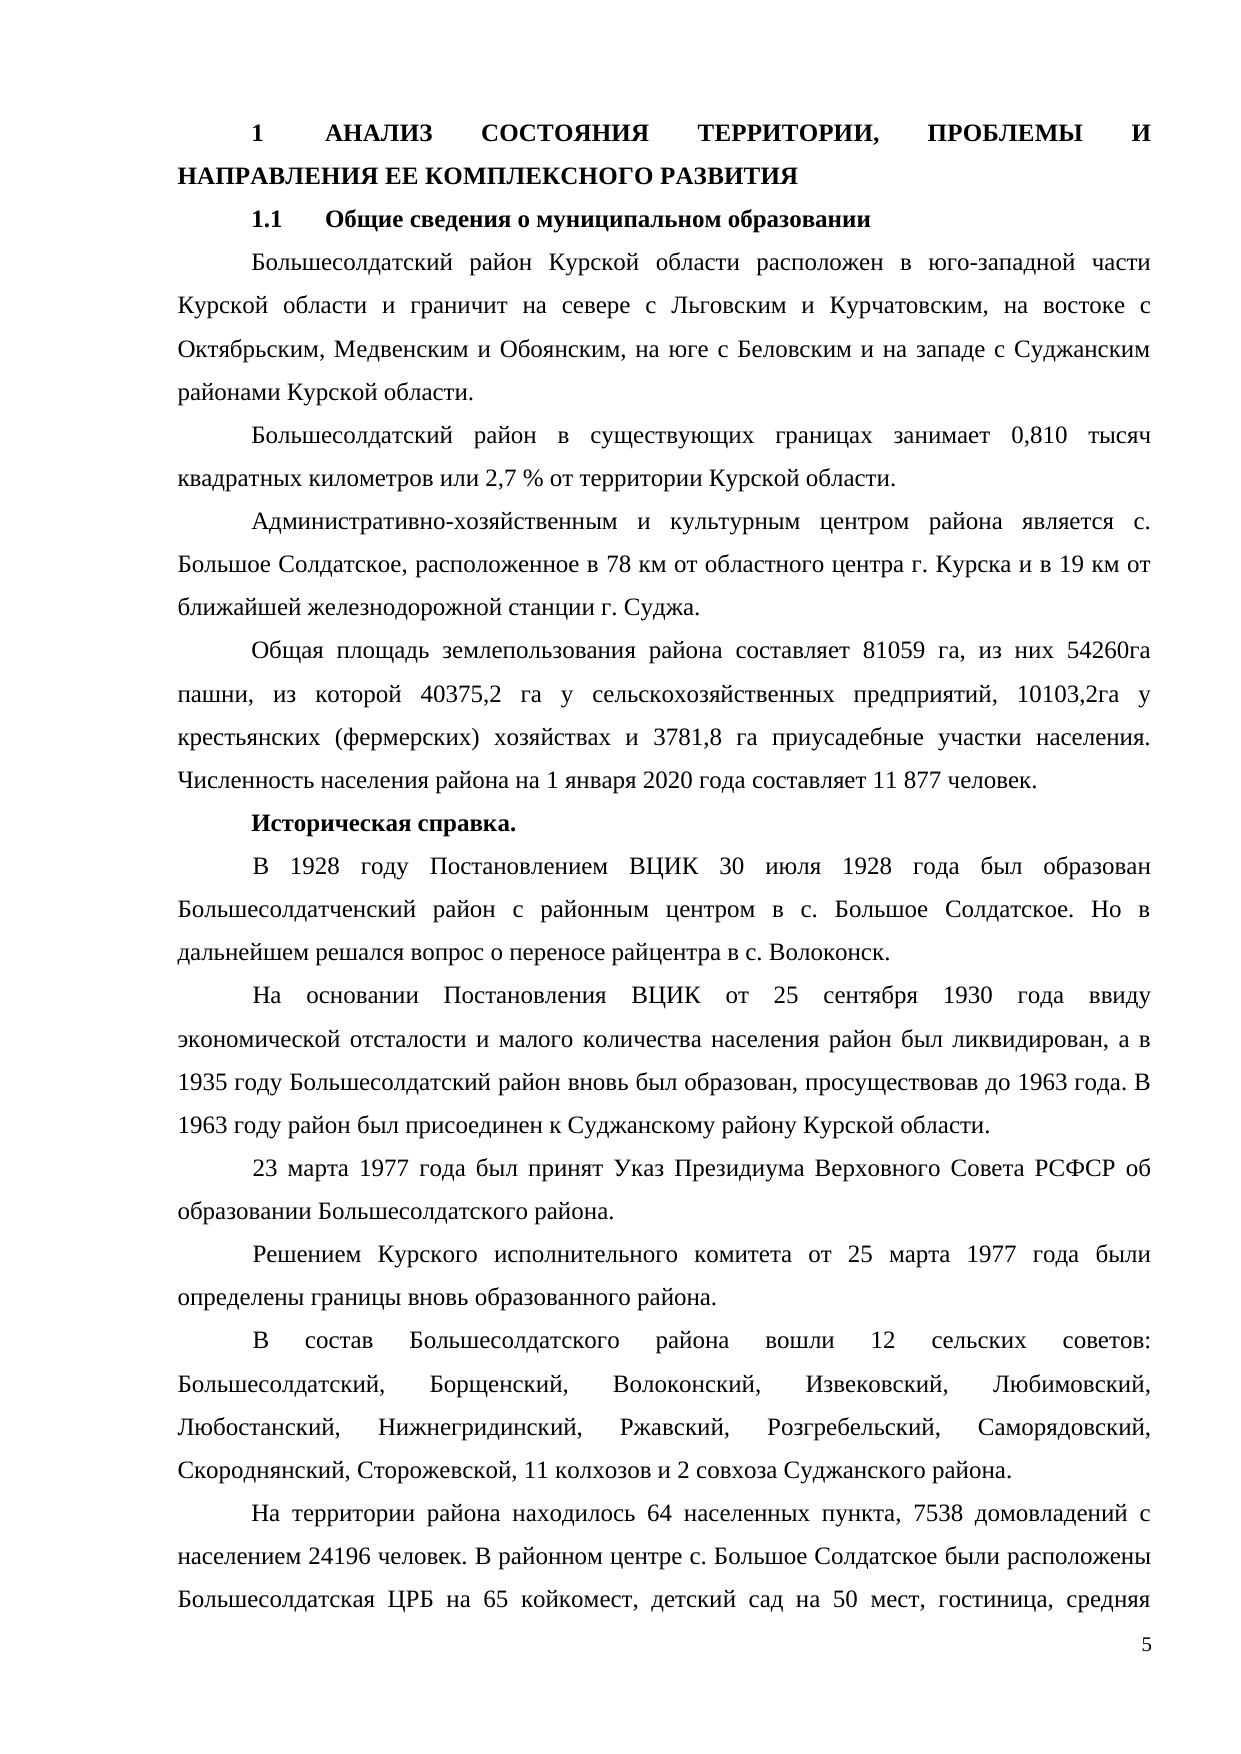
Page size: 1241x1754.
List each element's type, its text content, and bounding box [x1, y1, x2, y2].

text В состав Большесолдатского района вошли 12 сельских советов: Большесолдатский, Борщенский, Волоконский, Извековский, Любимовский, Любостанский, Нижнегридинский, Ржавский, Розгребельский, Саморядовский, Скороднянский, Сторожевской, 11 колхозов и 2 совхоза Суджанского района. [177, 1326, 1152, 1484]
text 23 марта 1977 года был принят Указ Президиума Верховного Совета РСФСР об образовании Большесолдатского района. [177, 1153, 1152, 1225]
subtitle Общие сведения о муниципальном образовании [177, 204, 1152, 233]
text Большесолдатский район Курской области расположен в юго-западной части Курской области и граничит на севере с Льговским и Курчатовским, на востоке с Октябрьским, Медвенским и Обоянским, на юге с Беловским и на западе с Суджанским районами Курской области. [177, 247, 1152, 406]
text В 1928 году Постановлением ВЦИК 30 июля 1928 года был образован Большесолдатченский район с районным центром в с. Большое Солдатское. Но в дальнейшем решался вопрос о переносе райцентра в с. Волоконск. [177, 851, 1152, 966]
text Большесолдатский район в существующих границах занимает 0,810 тысяч квадратных километров или 2,7 % от территории Курской области. [177, 420, 1152, 492]
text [177, 1498, 1152, 1613]
text Общая площадь землепользования района составляет 81059 га, из них 54260га пашни, из которой 40375,2 га у сельскохозяйственных предприятий, 10103,2га у крестьянских (фермерских) хозяйствах и 3781,8 га приусадебные участки населения. Численность населения района на 1 января 2020 года составляет 11 877 человек. [177, 636, 1152, 794]
text Административно-хозяйственным и культурным центром района является с. Большое Солдатское, расположенное в 78 км от областного центра г. Курска и в 19 км от ближайшей железнодорожной станции г. Суджа. [177, 506, 1152, 621]
text Историческая справка. [177, 808, 1152, 837]
text Решением Курского исполнительного комитета от 25 марта 1977 года были определены границы вновь образованного района. [177, 1239, 1152, 1311]
text На основании Постановления ВЦИК от 25 сентября 1930 года ввиду экономической отсталости и малого количества населения район был ликвидирован, а в 1935 году Большесолдатский район вновь был образован, просуществовав до 1963 года. В 1963 году район был присоединен к Суджанскому району Курской области. [177, 981, 1152, 1139]
list АНАЛИЗ СОСТОЯНИЯ ТЕРРИТОРИИ, ПРОБЛЕМЫ И НАПРАВЛЕНИЯ ЕЕ КОМПЛЕКСНОГО РАЗВИТИЯ [177, 118, 1152, 190]
